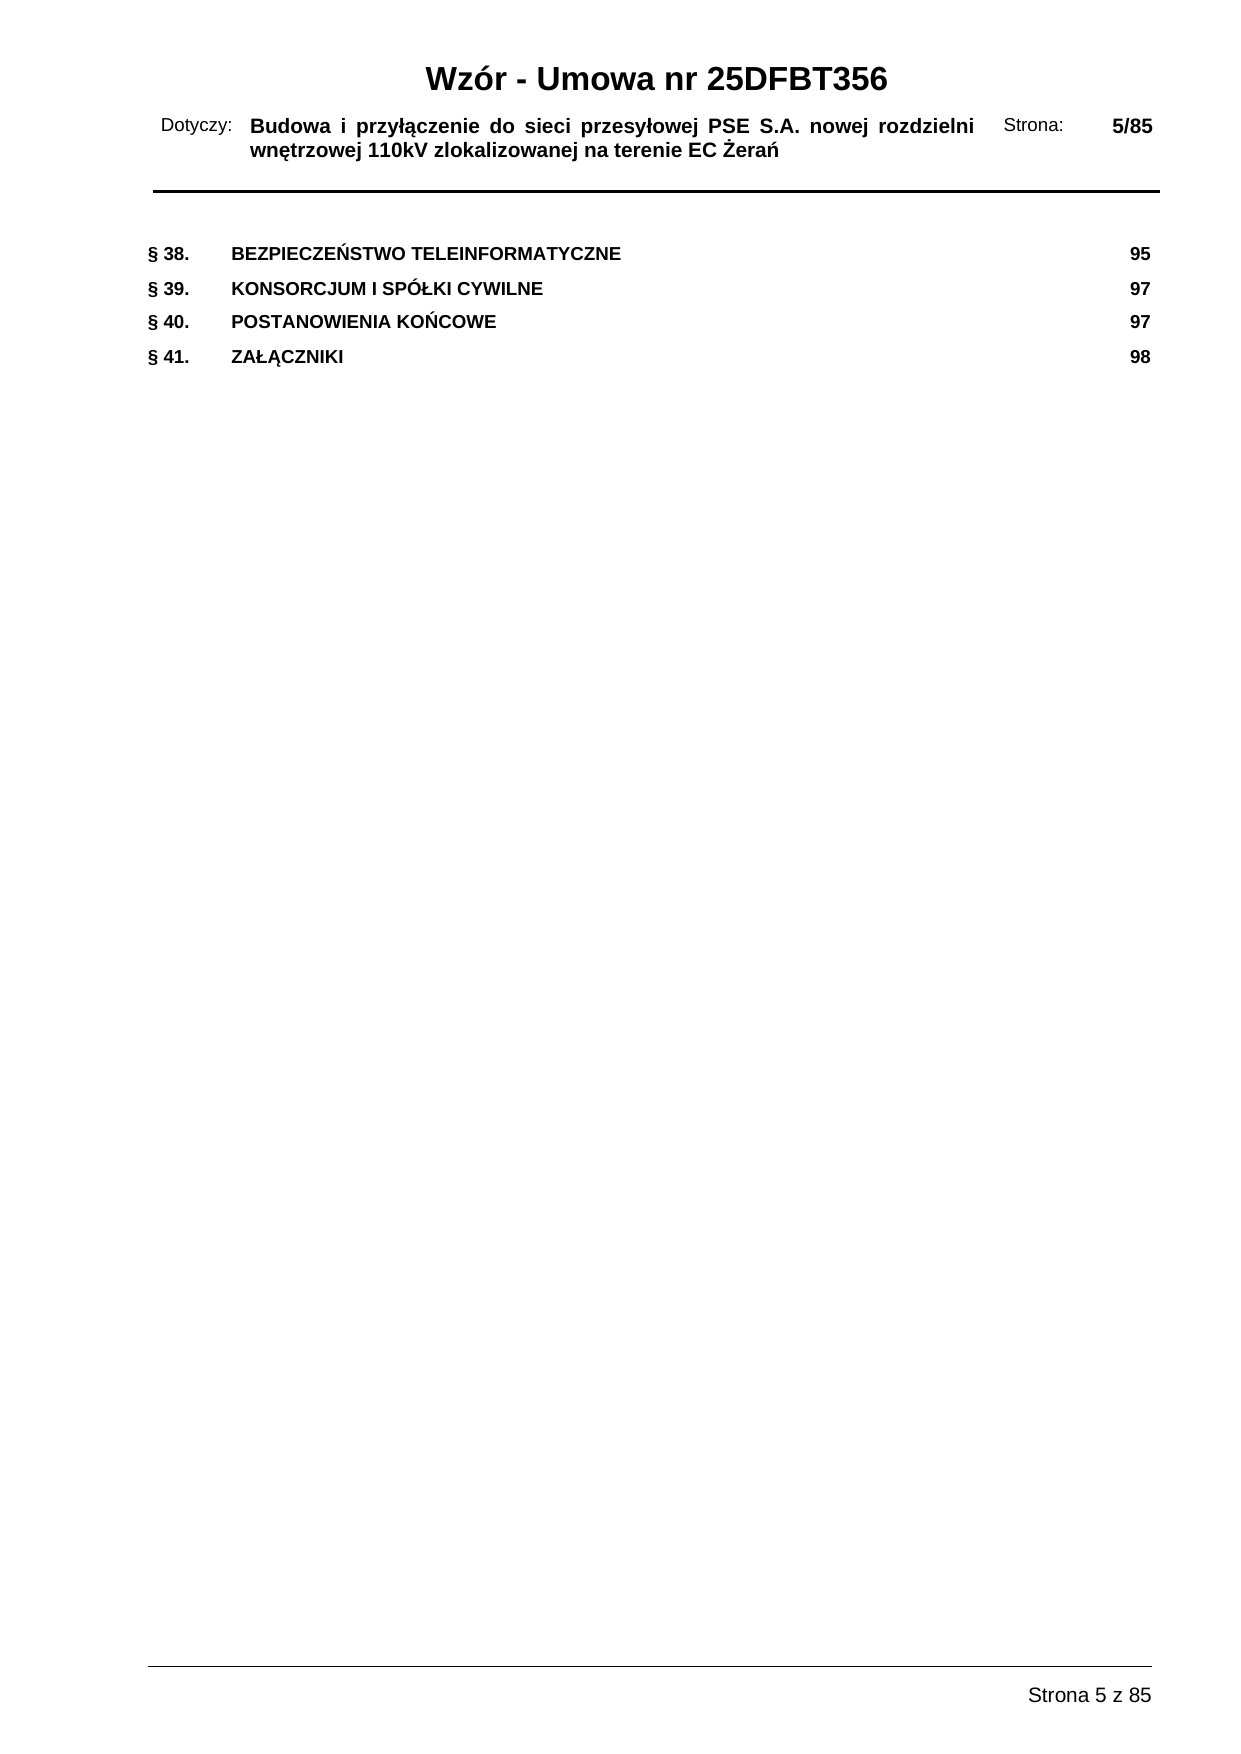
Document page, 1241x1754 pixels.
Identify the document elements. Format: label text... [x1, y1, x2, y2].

text § 40. POSTANOWIENIA KOŃCOWE 97 [148, 311, 1152, 333]
text § 41. ZAŁĄCZNIKI 98 [148, 345, 1152, 367]
text § 38. Bezpieczeństwo teleinformatyczne 95 [148, 243, 1152, 265]
text § 39. KONSORCJUM I SPÓŁKI CYWILNE 97 [148, 277, 1152, 299]
